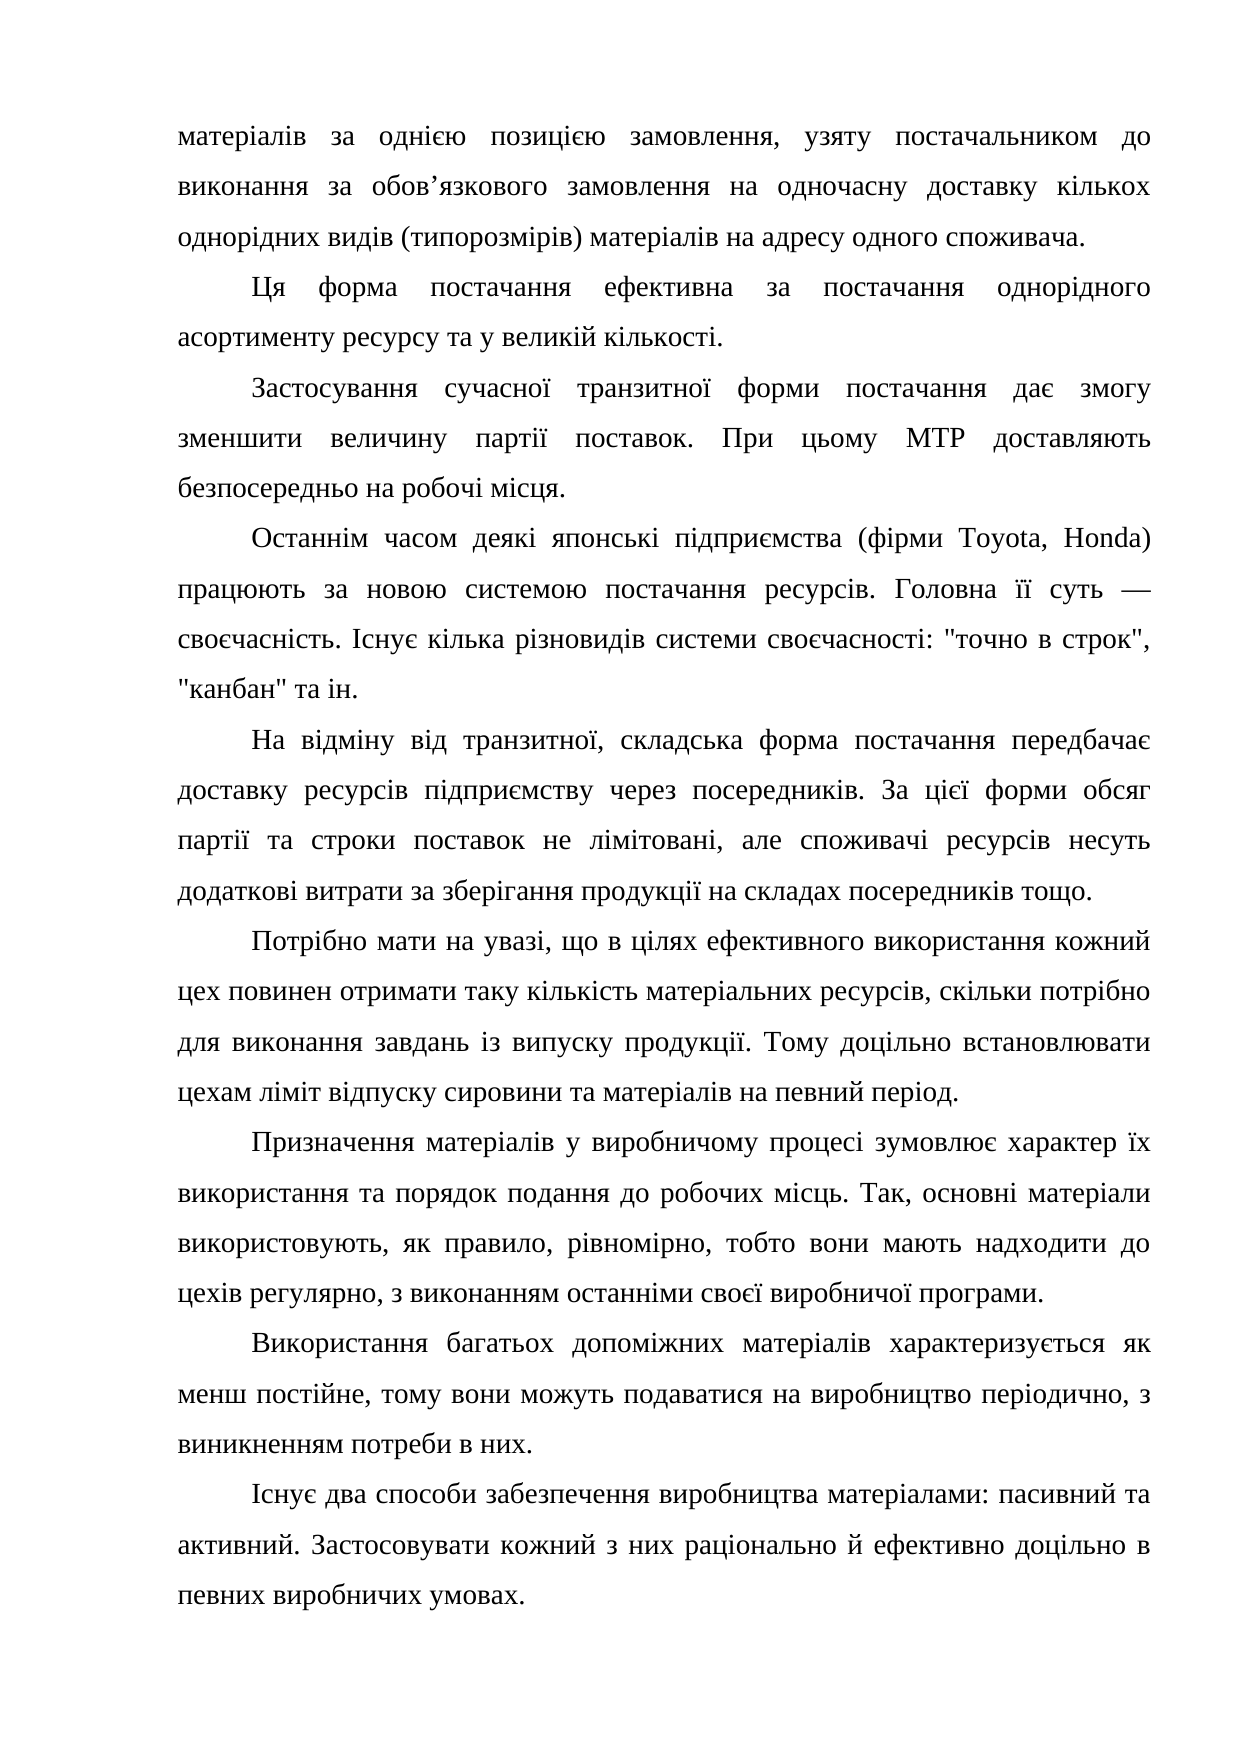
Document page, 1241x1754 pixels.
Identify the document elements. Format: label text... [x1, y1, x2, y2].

text На відміну від транзитної, складська форма постачання передбачає доставку ресурсів підприємству через посередників. За цієї форми обсяг партії та строки поставок не лімітовані, але споживачі ресурсів несуть додаткові витрати за зберігання продукції на складах посередників тощо. [177, 722, 1152, 906]
text Ця форма постачання ефективна за постачання однорідного асортименту ресурсу та у великій кількості. [177, 269, 1152, 353]
text Використання багатьох допоміжних матеріалів характеризується як менш постійне, тому вони можуть подаватися на виробництво періодично, з виникненням потреби в них. [177, 1326, 1152, 1460]
text Призначення матеріалів у виробничому процесі зумовлює характер їх використання та порядок подання до робочих місць. Так, основні матеріали використовують, як правило, рівномірно, тобто вони мають надходити до цехів регулярно, з виконанням останніми своєї виробничої програми. [177, 1124, 1152, 1309]
text Останнім часом деякі японські підприємства (фірми Toyota, Honda) працюють за новою системою постачання ресурсів. Головна її суть — своєчасність. Існує кілька різновидів системи своєчасності: "точно в строк", "канбан" та ін. [177, 521, 1152, 705]
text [177, 118, 1152, 252]
text Застосування сучасної транзитної форми постачання дає змогу зменшити величину партії поставок. При цьому МТР доставляють безпосередньо на робочі місця. [177, 370, 1152, 504]
text Існує два способи забезпечення виробництва матеріалами: пасивний та активний. Застосовувати кожний з них раціонально й ефективно доцільно в певних виробничих умовах. [177, 1477, 1152, 1611]
text Потрібно мати на увазі, що в цілях ефективного використання кожний цех повинен отримати таку кількість матеріальних ресурсів, скільки потрібно для виконання завдань із випуску продукції. Тому доцільно встановлювати цехам ліміт відпуску сировини та матеріалів на певний період. [177, 923, 1152, 1108]
